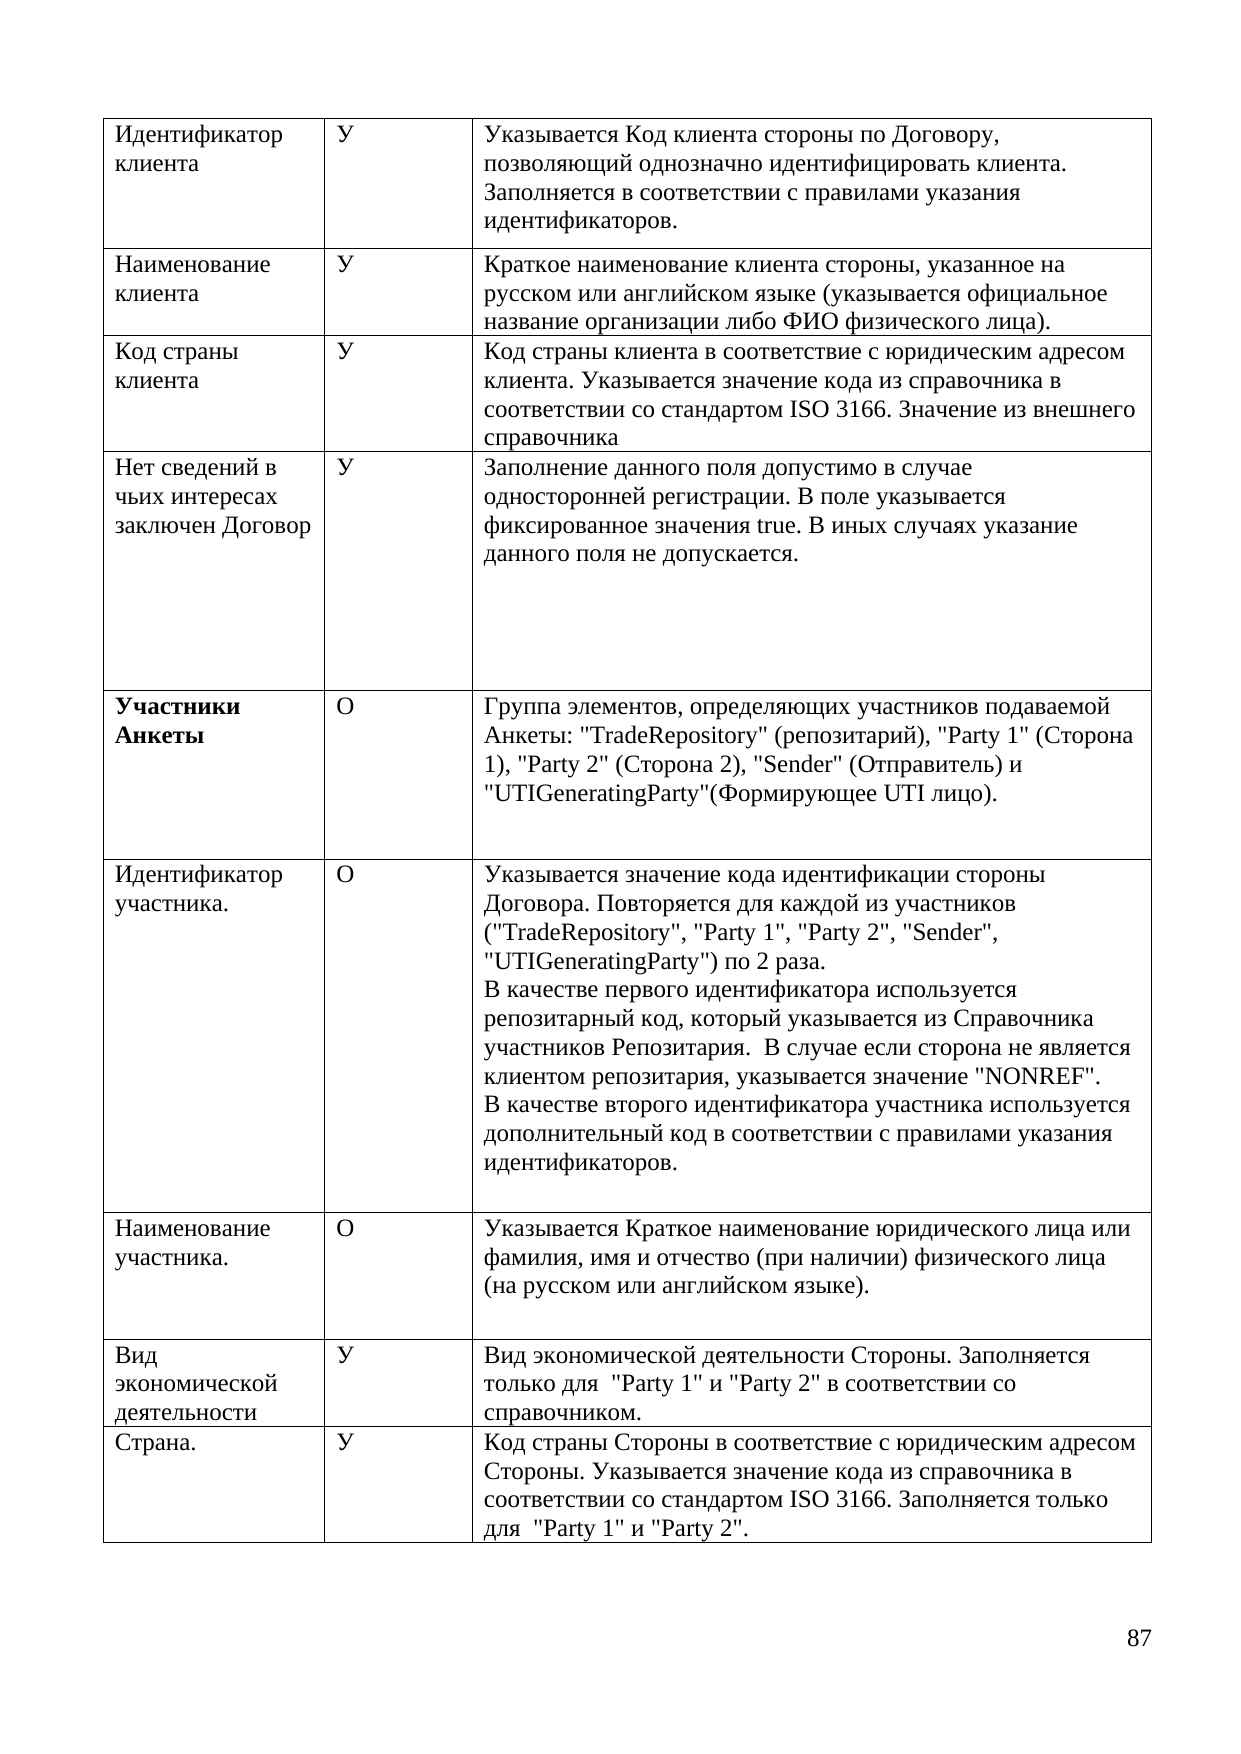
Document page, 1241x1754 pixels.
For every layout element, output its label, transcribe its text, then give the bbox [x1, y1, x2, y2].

table_cell У [325, 1427, 472, 1542]
table_cell Наименование клиента [104, 249, 324, 335]
table_cell Страна. [104, 1427, 324, 1542]
table_cell Участники Анкеты [104, 691, 324, 858]
table_cell Вид экономической деятельности Стороны. Заполняется только для "Party 1" и "Party 2" в соответствии со справочником. [473, 1340, 1151, 1426]
table_cell У [325, 119, 472, 248]
table_cell O [325, 860, 472, 1212]
table_cell У [325, 452, 472, 690]
table_cell Указывается значение кода идентификации стороны Договора. Повторяется для каждой из участников ("TradeRepository", "Party 1", "Party 2", "Sender", "UTIGeneratingParty") по 2 раза. В качестве первого идентификатора используется репозитарный код, который указывается из Справочника участников Репозитария. В случае если сторона не является клиентом репозитария, указывается значение "NONREF". В качестве второго идентификатора участника используется дополнительный код в соответствии с правилами указания идентификаторов. [473, 860, 1151, 1212]
table_cell O [325, 1213, 472, 1339]
table_cell Идентификатор клиента [104, 119, 324, 248]
table_cell Идентификатор участника. [104, 860, 324, 1212]
table_cell Заполнение данного поля допустимо в случае односторонней регистрации. В поле указывается фиксированное значения true. В иных случаях указание данного поля не допускается. [473, 452, 1151, 690]
table_cell У [325, 1340, 472, 1426]
table_cell Нет сведений в чьих интересах заключен Договор [104, 452, 324, 690]
table_cell У [325, 336, 472, 451]
table_cell Группа элементов, определяющих участников подаваемой Анкеты: "TradeRepository" (репозитарий), "Party 1" (Сторона 1), "Party 2" (Сторона 2), "Sender" (Отправитель) и "UTIGeneratingParty"(Формирующее UTI лицо). [473, 691, 1151, 858]
table_cell Код страны клиента [104, 336, 324, 451]
table_cell У [325, 249, 472, 335]
table_cell Вид экономической деятельности [104, 1340, 324, 1426]
table_cell O [325, 691, 472, 858]
table_cell Указывается Код клиента стороны по Договору, позволяющий однозначно идентифицировать клиента. Заполняется в соответствии с правилами указания идентификаторов. [473, 119, 1151, 248]
table_cell Код страны клиента в соответствие с юридическим адресом клиента. Указывается значение кода из справочника в соответствии со стандартом ISO 3166. Значение из внешнего справочника [473, 336, 1151, 451]
table_cell Указывается Краткое наименование юридического лица или фамилия, имя и отчество (при наличии) физического лица (на русском или английском языке). [473, 1213, 1151, 1339]
table_cell Краткое наименование клиента стороны, указанное на русском или английском языке (указывается официальное название организации либо ФИО физического лица). [473, 249, 1151, 335]
table_cell Наименование участника. [104, 1213, 324, 1339]
table_cell Код страны Стороны в соответствие с юридическим адресом Стороны. Указывается значение кода из справочника в соответствии со стандартом ISO 3166. Заполняется только для "Party 1" и "Party 2". [473, 1427, 1151, 1542]
